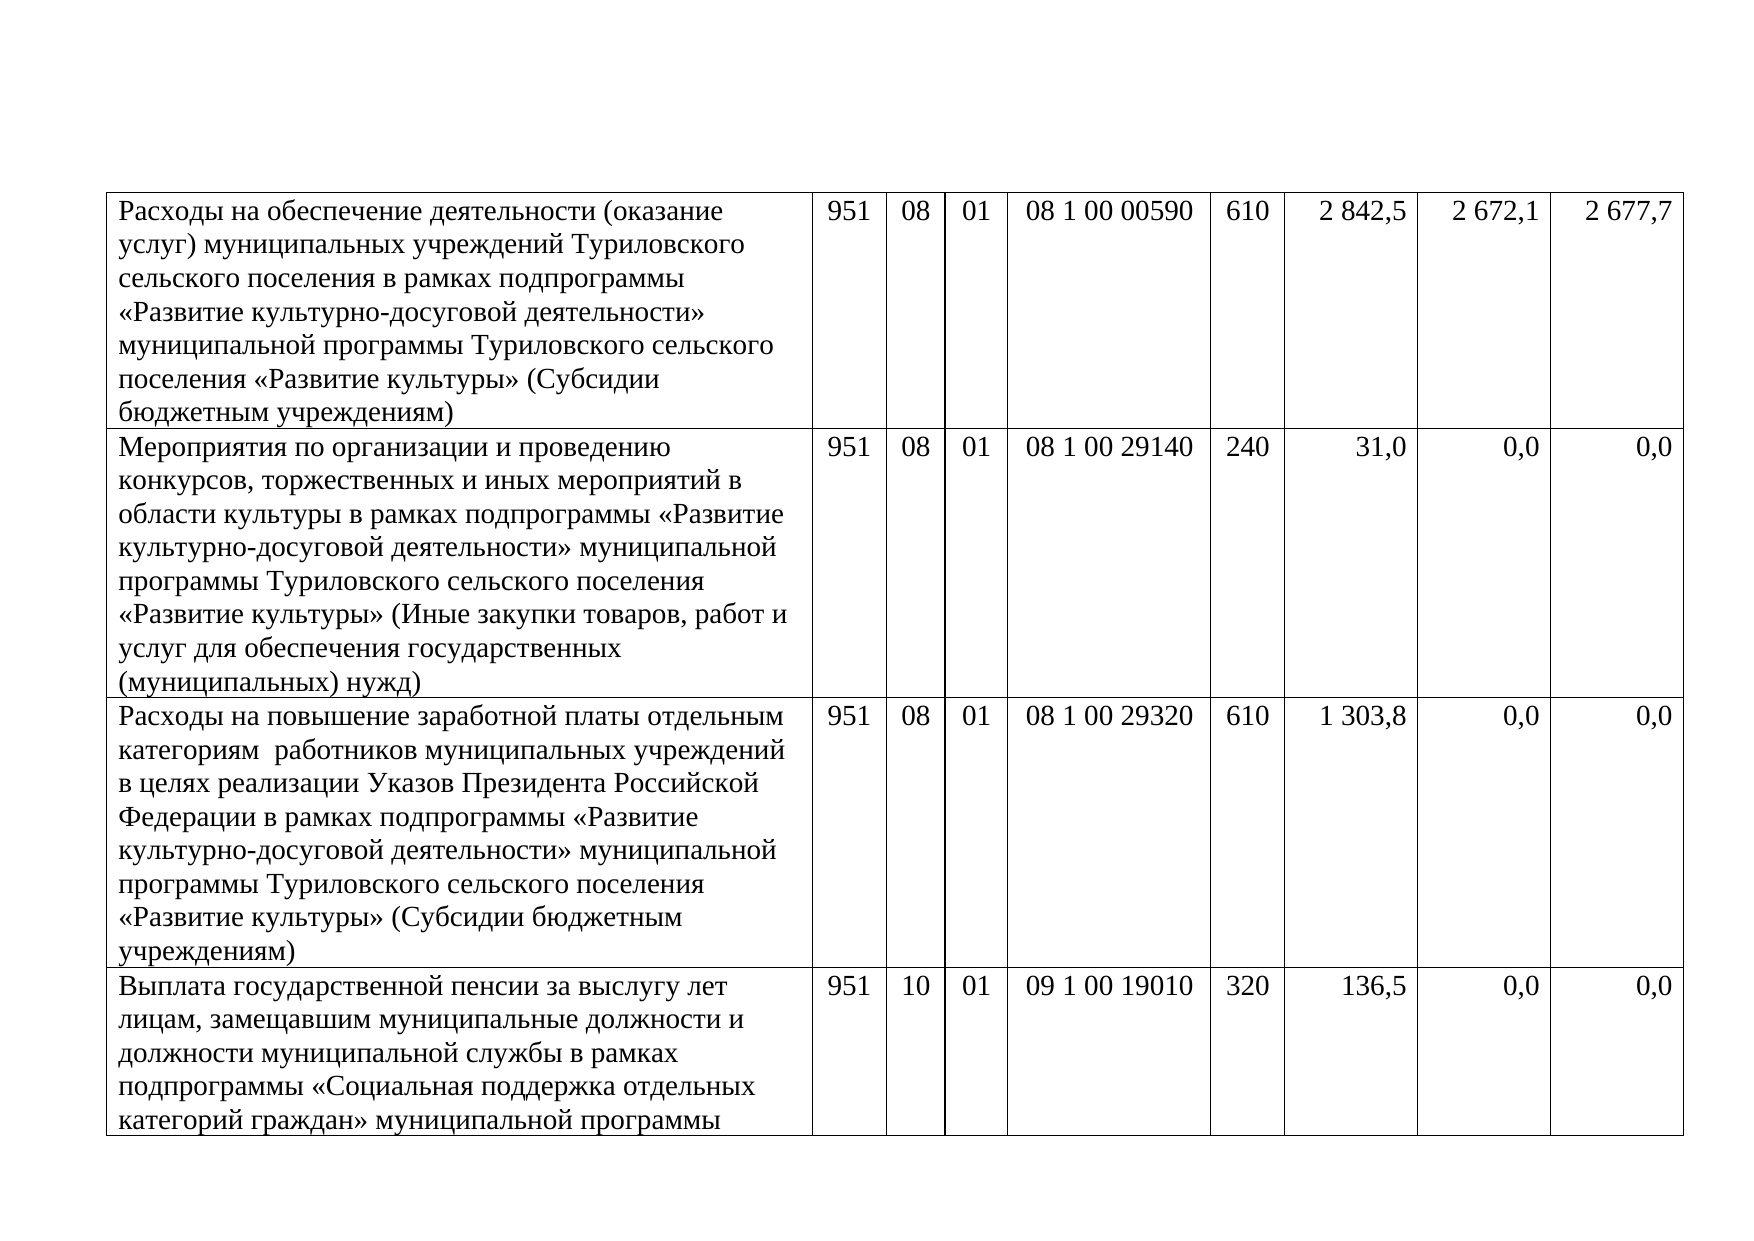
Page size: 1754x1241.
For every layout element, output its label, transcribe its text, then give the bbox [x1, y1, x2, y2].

table_cell 2 672,1 [1418, 193, 1550, 428]
table_cell 0,0 [1551, 698, 1683, 967]
table_cell 01 [946, 968, 1007, 1135]
table_cell 0,0 [1551, 968, 1683, 1135]
table_cell 610 [1211, 698, 1284, 967]
table_cell 951 [813, 429, 886, 697]
table_cell 951 [813, 193, 886, 428]
table_cell 08 [887, 429, 944, 697]
table_cell Мероприятия по организации и проведению конкурсов, торжественных и иных мероприятий в области культуры в рамках подпрограммы «Развитие культурно-досуговой деятельности» муниципальной программы Туриловского сельского поселения «Развитие культуры» (Иные закупки товаров, работ и услуг для обеспечения государственных (муниципальных) нужд) [107, 429, 812, 697]
table_cell 951 [813, 968, 886, 1135]
table_cell 08 [887, 698, 944, 967]
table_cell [107, 968, 812, 1135]
table_cell 0,0 [1418, 698, 1550, 967]
table_cell Расходы на повышение заработной платы отдельным категориям работников муниципальных учреждений в целях реализации Указов Президента Российской Федерации в рамках подпрограммы «Развитие культурно-досуговой деятельности» муниципальной программы Туриловского сельского поселения «Развитие культуры» (Субсидии бюджетным учреждениям) [107, 698, 812, 967]
table_cell 08 [887, 193, 944, 428]
table_cell 08 1 00 29140 [1008, 429, 1210, 697]
table_cell 2 677,7 [1551, 193, 1683, 428]
table_cell 320 [1211, 968, 1284, 1135]
table_cell 0,0 [1418, 429, 1550, 697]
table_cell 08 1 00 29320 [1008, 698, 1210, 967]
table_cell 1 303,8 [1285, 698, 1417, 967]
table_cell 01 [946, 698, 1007, 967]
table_cell 0,0 [1551, 429, 1683, 697]
table_cell 951 [813, 698, 886, 967]
table_cell 610 [1211, 193, 1284, 428]
table_cell 0,0 [1418, 968, 1550, 1135]
table_cell 01 [946, 429, 1007, 697]
table_cell 31,0 [1285, 429, 1417, 697]
table_cell 2 842,5 [1285, 193, 1417, 428]
table_cell 240 [1211, 429, 1284, 697]
table_cell 10 [887, 968, 944, 1135]
table_cell 136,5 [1285, 968, 1417, 1135]
table_cell 09 1 00 19010 [1008, 968, 1210, 1135]
table_cell Расходы на обеспечение деятельности (оказание услуг) муниципальных учреждений Туриловского сельского поселения в рамках подпрограммы «Развитие культурно-досуговой деятельности» муниципальной программы Туриловского сельского поселения «Развитие культуры» (Субсидии бюджетным учреждениям) [107, 193, 812, 428]
table_cell 01 [946, 193, 1007, 428]
table_cell 08 1 00 00590 [1008, 193, 1210, 428]
